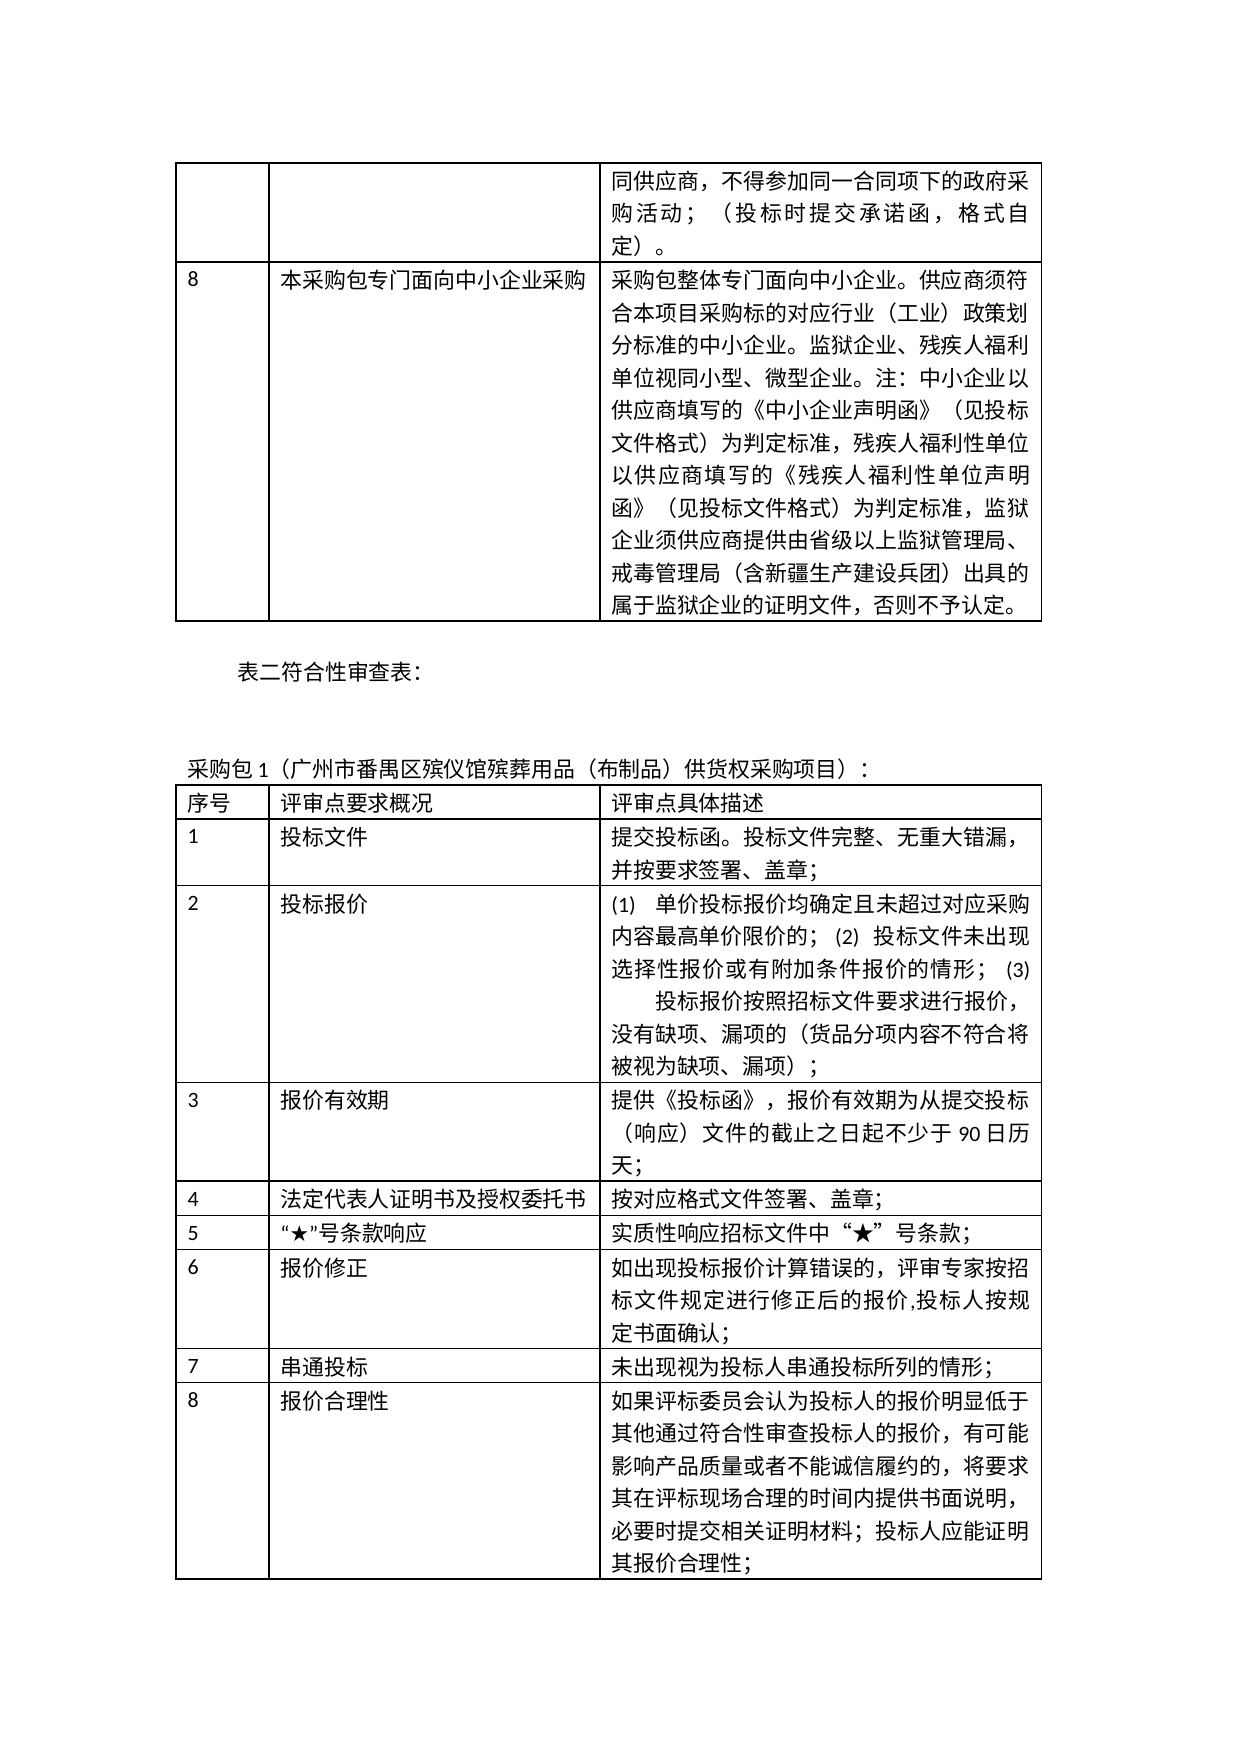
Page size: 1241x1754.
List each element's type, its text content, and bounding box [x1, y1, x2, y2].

text 表二符合性审查表： [187, 654, 1053, 687]
table_cell 按对应格式文件签署、盖章； [601, 1182, 1041, 1214]
table_cell 2 [177, 886, 268, 1081]
table_header 序号 [177, 786, 268, 818]
table_cell 如出现投标报价计算错误的，评审专家按招标文件规定进行修正后的报价,投标人按规定书面确认； [601, 1250, 1041, 1348]
table_cell 串通投标 [270, 1349, 599, 1382]
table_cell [601, 164, 1041, 261]
table_cell 3 [177, 1083, 268, 1180]
table_cell 7 [177, 164, 268, 261]
table_cell 本采购包专门面向中小企业采购 [270, 263, 599, 620]
table_cell 如果评标委员会认为投标人的报价明显低于其他通过符合性审查投标人的报价，有可能影响产品质量或者不能诚信履约的，将要求其在评标现场合理的时间内提供书面说明，必要时提交相关证明材料；投标人应能证明其报价合理性； [601, 1383, 1041, 1578]
table_cell 采购包整体专门面向中小企业。供应商须符合本项目采购标的对应行业（工业）政策划分标准的中小企业。监狱企业、残疾人福利单位视同小型、微型企业。注：中小企业以供应商填写的《中小企业声明函》（见投标文件格式）为判定标准，残疾人福利性单位以供应商填写的《残疾人福利性单位声明函》（见投标文件格式）为判定标准，监狱企业须供应商提供由省级以上监狱管理局、戒毒管理局（含新疆生产建设兵团）出具的属于监狱企业的证明文件，否则不予认定。 [601, 263, 1041, 620]
table_header 评审点要求概况 [270, 786, 599, 818]
table_cell 4 [177, 1182, 268, 1214]
table_cell 8 [177, 263, 268, 620]
table_cell 报价合理性 [270, 1383, 599, 1578]
table_cell (1) 单价投标报价均确定且未超过对应采购内容最高单价限价的； (2) 投标文件未出现选择性报价或有附加条件报价的情形； (3) 投标报价按照招标文件要求进行报价，没有缺项、漏项的（货品分项内容不符合将被视为缺项、漏项）； [601, 886, 1041, 1081]
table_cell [270, 164, 599, 261]
table_cell “★”号条款响应 [270, 1216, 599, 1248]
table_cell 报价有效期 [270, 1083, 599, 1180]
table_cell 5 [177, 1216, 268, 1248]
table_cell 提交投标函。投标文件完整、无重大错漏，并按要求签署、盖章； [601, 820, 1041, 885]
table_cell 投标文件 [270, 820, 599, 885]
table_cell 8 [177, 1383, 268, 1578]
table_cell 7 [177, 1349, 268, 1382]
table_cell 法定代表人证明书及授权委托书 [270, 1182, 599, 1214]
table_header 评审点具体描述 [601, 786, 1041, 818]
table_cell 报价修正 [270, 1250, 599, 1348]
table_cell 投标报价 [270, 886, 599, 1081]
table_cell 未出现视为投标人串通投标所列的情形； [601, 1349, 1041, 1382]
table_cell 实质性响应招标文件中“★”号条款； [601, 1216, 1041, 1248]
table_cell 提供《投标函》，报价有效期为从提交投标（响应）文件的截止之日起不少于90日历天； [601, 1083, 1041, 1180]
table_cell 1 [177, 820, 268, 885]
table_cell 6 [177, 1250, 268, 1348]
text 采购包1（广州市番禺区殡仪馆殡葬用品（布制品）供货权采购项目）： [187, 752, 1053, 784]
